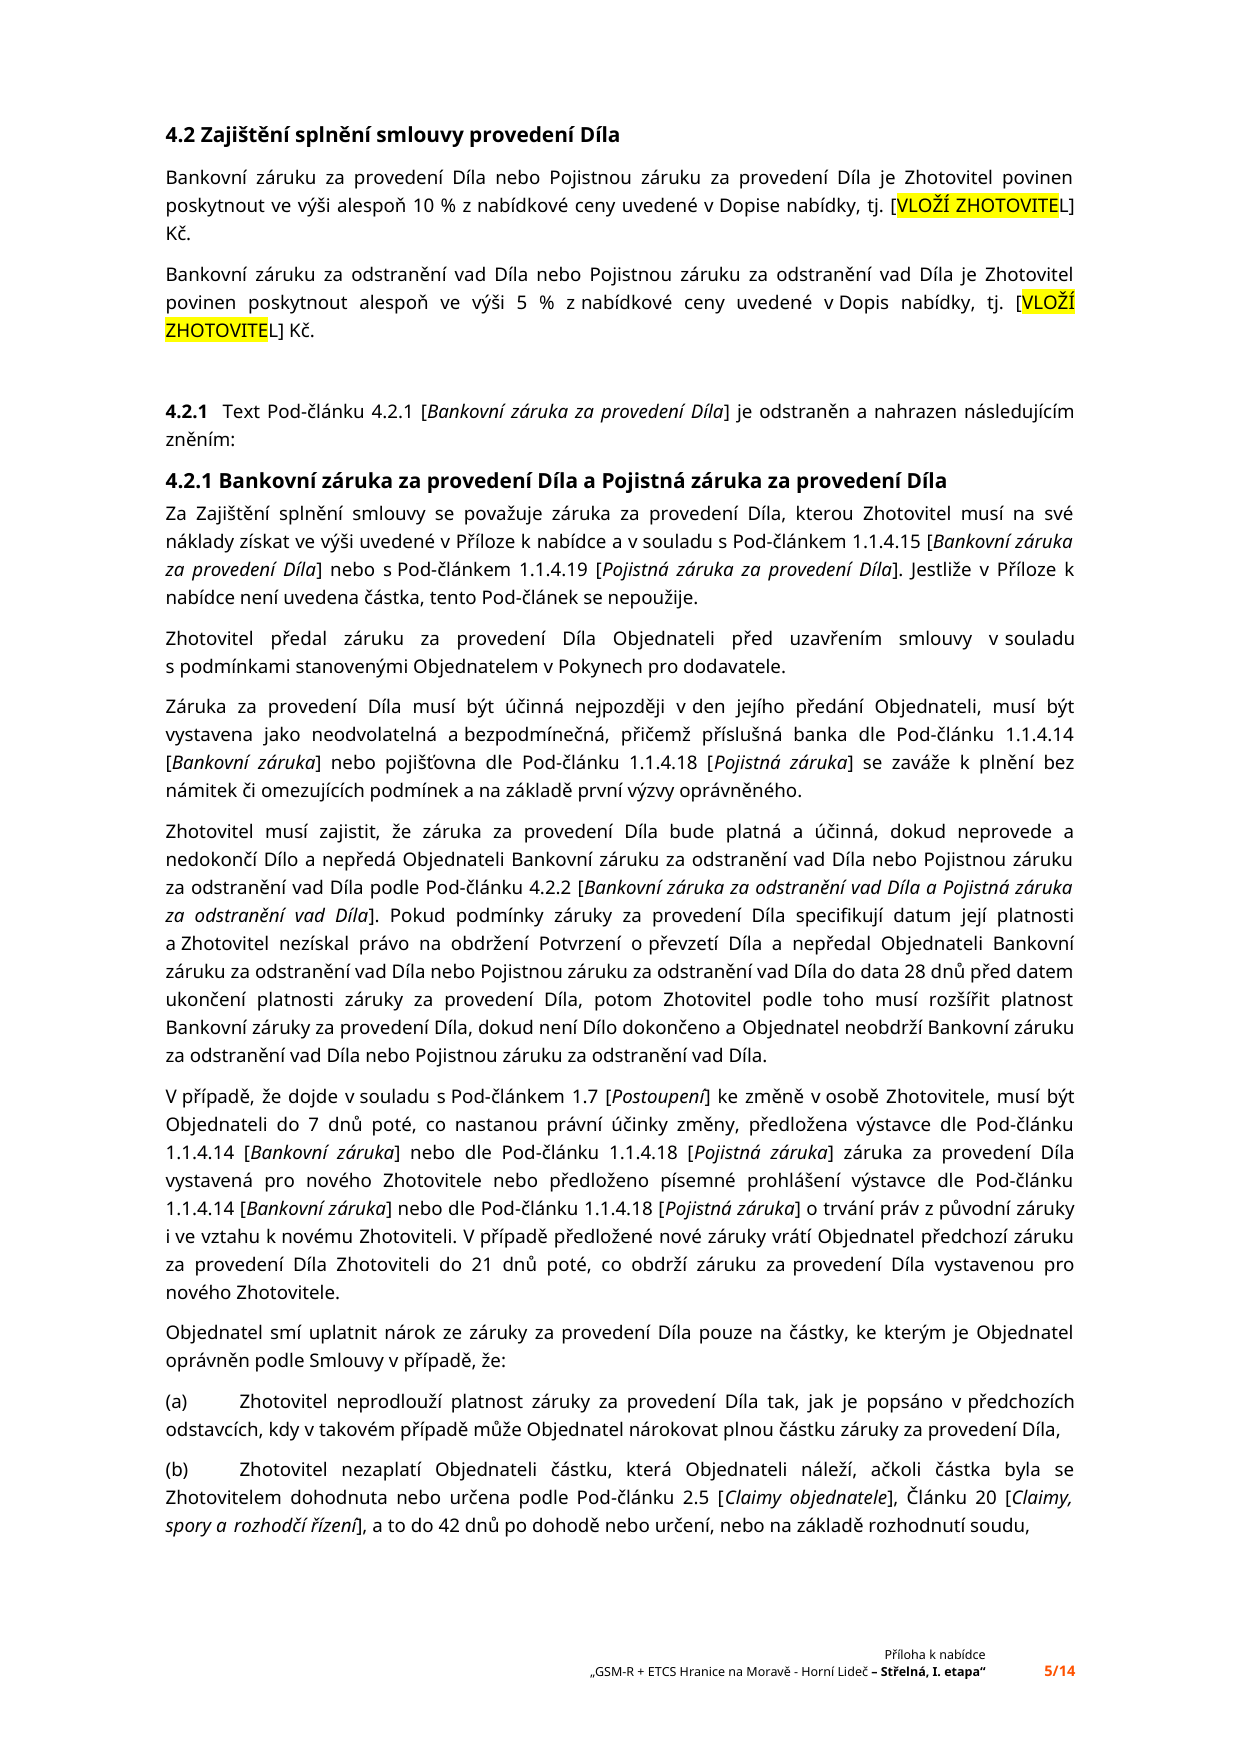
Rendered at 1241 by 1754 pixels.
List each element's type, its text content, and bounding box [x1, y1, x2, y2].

text (b) Zhotovitel nezaplatí Objednateli částku, která Objednateli náleží, ačkoli částka byla se Zhotovitelem dohodnuta nebo určena podle Pod-článku 2.5 [Claimy objednatele], Článku 20 [Claimy, spory a rozhodčí řízení], a to do 42 dnů po dohodě nebo určení, nebo na základě rozhodnutí soudu, [165, 1457, 1075, 1538]
text Za Zajištění splnění smlouvy se považuje záruka za provedení Díla, kterou Zhotovitel musí na své náklady získat ve výši uvedené v Příloze k nabídce a v souladu s Pod-článkem 1.1.4.15 [Bankovní záruka za provedení Díla] nebo s Pod-článkem 1.1.4.19 [Pojistná záruka za provedení Díla]. Jestliže v Příloze k nabídce není uvedena částka, tento Pod-článek se nepoužije. [165, 501, 1075, 610]
text 4.2.1 Bankovní záruka za provedení Díla a Pojistná záruka za provedení Díla [165, 467, 1075, 495]
text Zhotovitel musí zajistit, že záruka za provedení Díla bude platná a účinná, dokud neprovede a nedokončí Dílo a nepředá Objednateli Bankovní záruku za odstranění vad Díla nebo Pojistnou záruku za odstranění vad Díla podle Pod-článku 4.2.2 [Bankovní záruka za odstranění vad Díla a Pojistná záruka za odstranění vad Díla]. Pokud podmínky záruky za provedení Díla specifikují datum její platnosti a Zhotovitel nezískal právo na obdržení Potvrzení o převzetí Díla a nepředal Objednateli Bankovní záruku za odstranění vad Díla nebo Pojistnou záruku za odstranění vad Díla do data 28 dnů před datem ukončení platnosti záruky za provedení Díla, potom Zhotovitel podle toho musí rozšířit platnost Bankovní záruky za provedení Díla, dokud není Dílo dokončeno a Objednatel neobdrží Bankovní záruku za odstranění vad Díla nebo Pojistnou záruku za odstranění vad Díla. [165, 818, 1075, 1068]
text (a) Zhotovitel neprodlouží platnost záruky za provedení Díla tak, jak je popsáno v předchozích odstavcích, kdy v takovém případě může Objednatel nárokovat plnou částku záruky za provedení Díla, [165, 1388, 1075, 1442]
list Bankovní záruku za provedení Díla nebo Pojistnou záruku za provedení Díla je Zhotovitel povinen poskytnout ve výši alespoň 10 % z nabídkové ceny uvedené v Dopise nabídky, tj. [VLOŽÍ ZHOTOVITEL] Kč. [165, 164, 1075, 246]
text 4.2 Zajištění splnění smlouvy provedení Díla [165, 121, 1075, 149]
text 4.2.1 Text Pod-článku 4.2.1 [Bankovní záruka za provedení Díla] je odstraněn a nahrazen následujícím zněním: [165, 398, 1075, 452]
text Zhotovitel předal záruku za provedení Díla Objednateli před uzavřením smlouvy v souladu s podmínkami stanovenými Objednatelem v Pokynech pro dodavatele. [165, 625, 1075, 679]
text Bankovní záruku za odstranění vad Díla nebo Pojistnou záruku za odstranění vad Díla je Zhotovitel povinen poskytnout alespoň ve výši 5 % z nabídkové ceny uvedené v Dopis nabídky, tj. [VLOŽÍ ZHOTOVITEL] Kč. [165, 261, 1075, 342]
text Záruka za provedení Díla musí být účinná nejpozději v den jejího předání Objednateli, musí být vystavena jako neodvolatelná a bezpodmínečná, přičemž příslušná banka dle Pod-článku 1.1.4.14 [Bankovní záruka] nebo pojišťovna dle Pod-článku 1.1.4.18 [Pojistná záruka] se zaváže k plnění bez námitek či omezujících podmínek a na základě první výzvy oprávněného. [165, 694, 1075, 803]
text V případě, že dojde v souladu s Pod-článkem 1.7 [Postoupení] ke změně v osobě Zhotovitele, musí být Objednateli do 7 dnů poté, co nastanou právní účinky změny, předložena výstavce dle Pod-článku 1.1.4.14 [Bankovní záruka] nebo dle Pod-článku 1.1.4.18 [Pojistná záruka] záruka za provedení Díla vystavená pro nového Zhotovitele nebo předloženo písemné prohlášení výstavce dle Pod-článku 1.1.4.14 [Bankovní záruka] nebo dle Pod-článku 1.1.4.18 [Pojistná záruka] o trvání práv z původní záruky i ve vztahu k novému Zhotoviteli. V případě předložené nové záruky vrátí Objednatel předchozí záruku za provedení Díla Zhotoviteli do 21 dnů poté, co obdrží záruku za provedení Díla vystavenou pro nového Zhotovitele. [165, 1083, 1075, 1304]
text Objednatel smí uplatnit nárok ze záruky za provedení Díla pouze na částky, ke kterým je Objednatel oprávněn podle Smlouvy v případě, že: [165, 1319, 1075, 1373]
